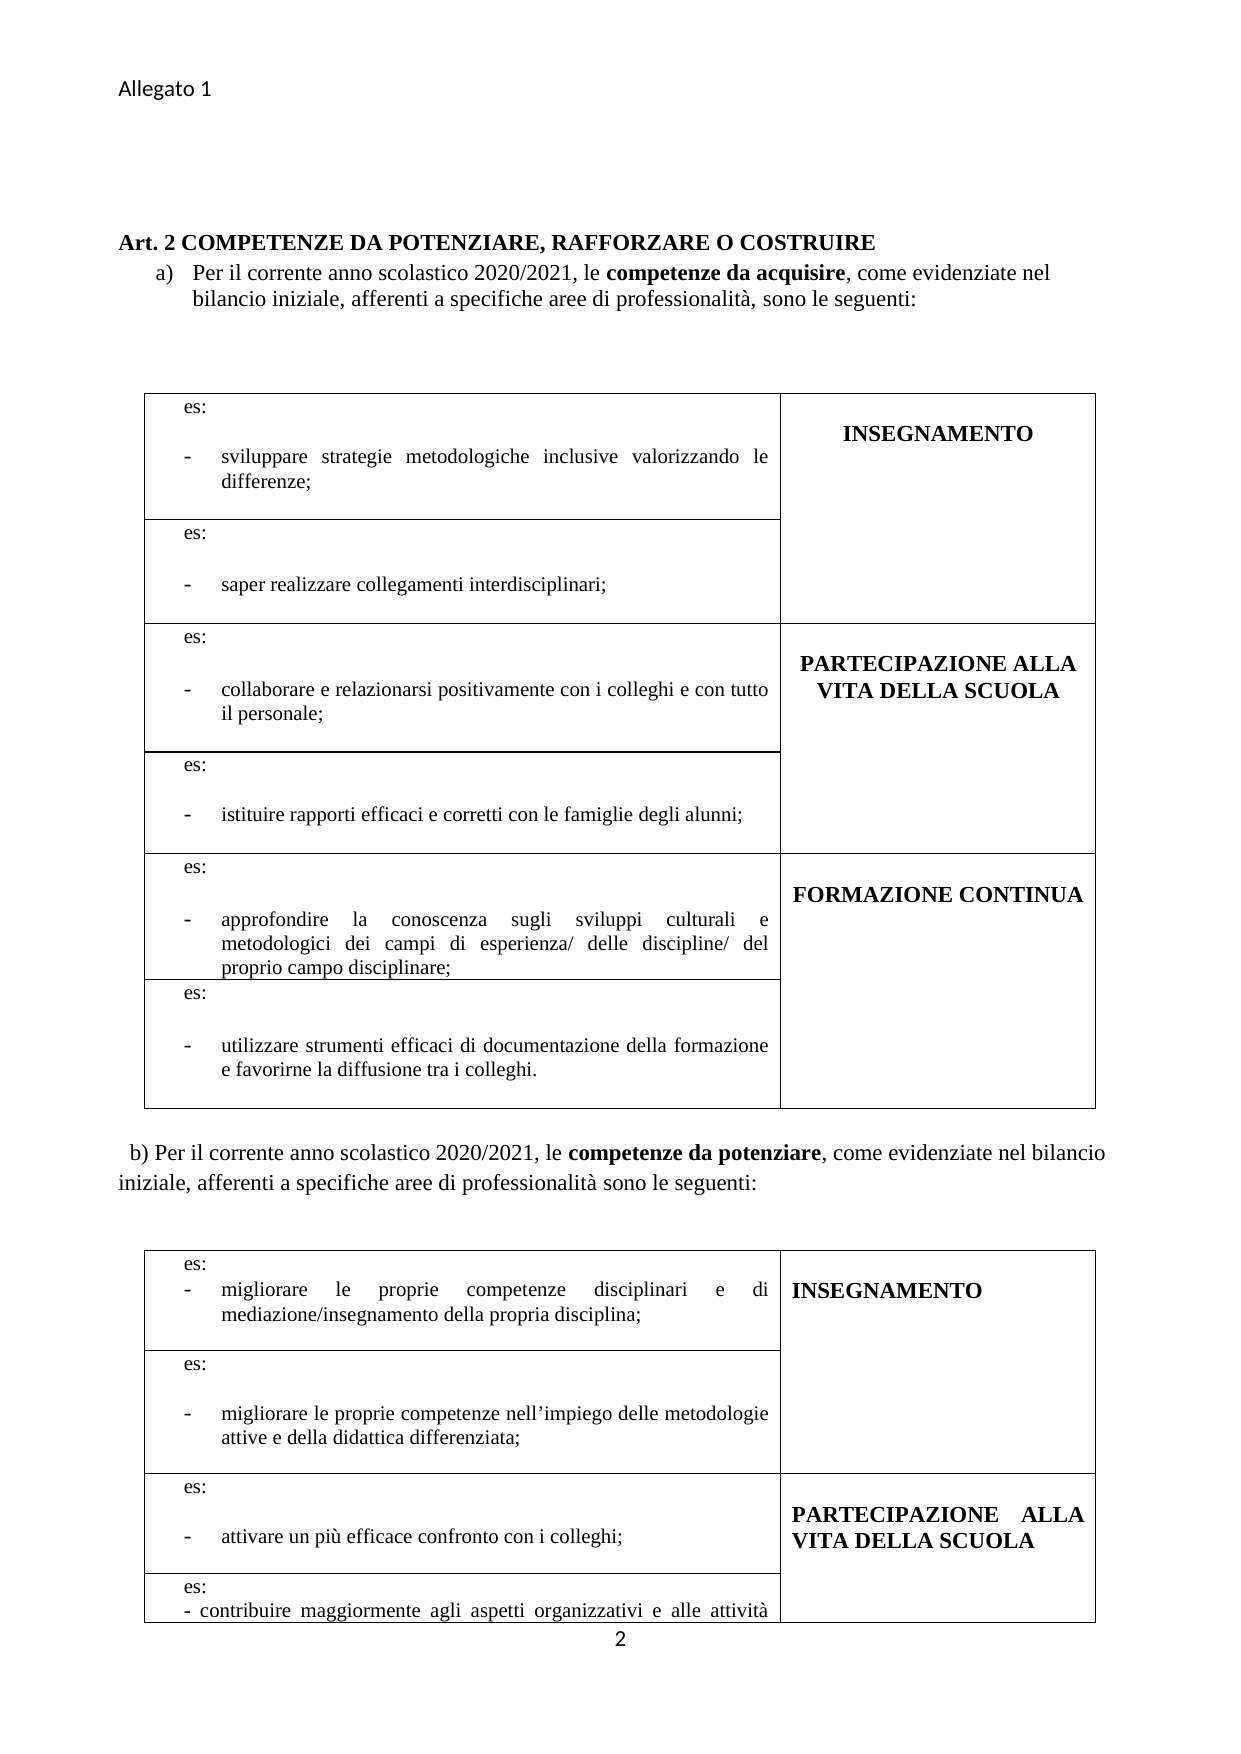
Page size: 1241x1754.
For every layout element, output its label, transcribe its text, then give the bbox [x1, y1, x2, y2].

table_cell es: approfondire la conoscenza sugli sviluppi culturali e metodologici dei campi di esperienza/ delle discipline/ del proprio campo disciplinare; [145, 854, 780, 979]
table_cell es: migliorare le proprie competenze nell’impiego delle metodologie attive e della didattica differenziata; [145, 1351, 780, 1473]
table_header INSEGNAMENTO [781, 394, 1095, 623]
table_cell es: collaborare e relazionarsi positivamente con i colleghi e con tutto il personale; [145, 624, 780, 751]
table_header es: sviluppare strategie metodologiche inclusive valorizzando le differenze; [145, 394, 780, 519]
table_header INSEGNAMENTO [781, 1251, 1095, 1473]
table_cell es: saper realizzare collegamenti interdisciplinari; [145, 520, 780, 623]
table_header es: migliorare le proprie competenze disciplinari e di mediazione/insegnamento della propria disciplina; [145, 1251, 780, 1350]
table_cell PARTECIPAZIONE ALLA VITA DELLA SCUOLA [781, 624, 1095, 853]
table_cell es: istituire rapporti efficaci e corretti con le famiglie degli alunni; [145, 753, 780, 853]
table_cell es: attivare un più efficace confronto con i colleghi; [145, 1474, 780, 1573]
list Per il corrente anno scolastico 2020/2021, le competenze da acquisire, come evidenziate nel bilancio iniziale, afferenti a specifiche aree di professionalità, sono le seguenti: [155, 259, 1122, 312]
list b) Per il corrente anno scolastico 2020/2021, le competenze da potenziare, come evidenziate nel bilancio iniziale, afferenti a specifiche aree di professionalità sono le seguenti: [118, 1139, 1122, 1195]
text Art. 2 COMPETENZE DA POTENZIARE, RAFFORZARE O COSTRUIRE [118, 229, 1122, 255]
table_cell PARTECIPAZIONE ALLA VITA DELLA SCUOLA [781, 1474, 1095, 1622]
table_cell FORMAZIONE CONTINUA [781, 854, 1095, 1107]
table_cell es: utilizzare strumenti efficaci di documentazione della formazione e favorirne la diffusione tra i colleghi. [145, 980, 780, 1107]
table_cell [145, 1574, 780, 1622]
